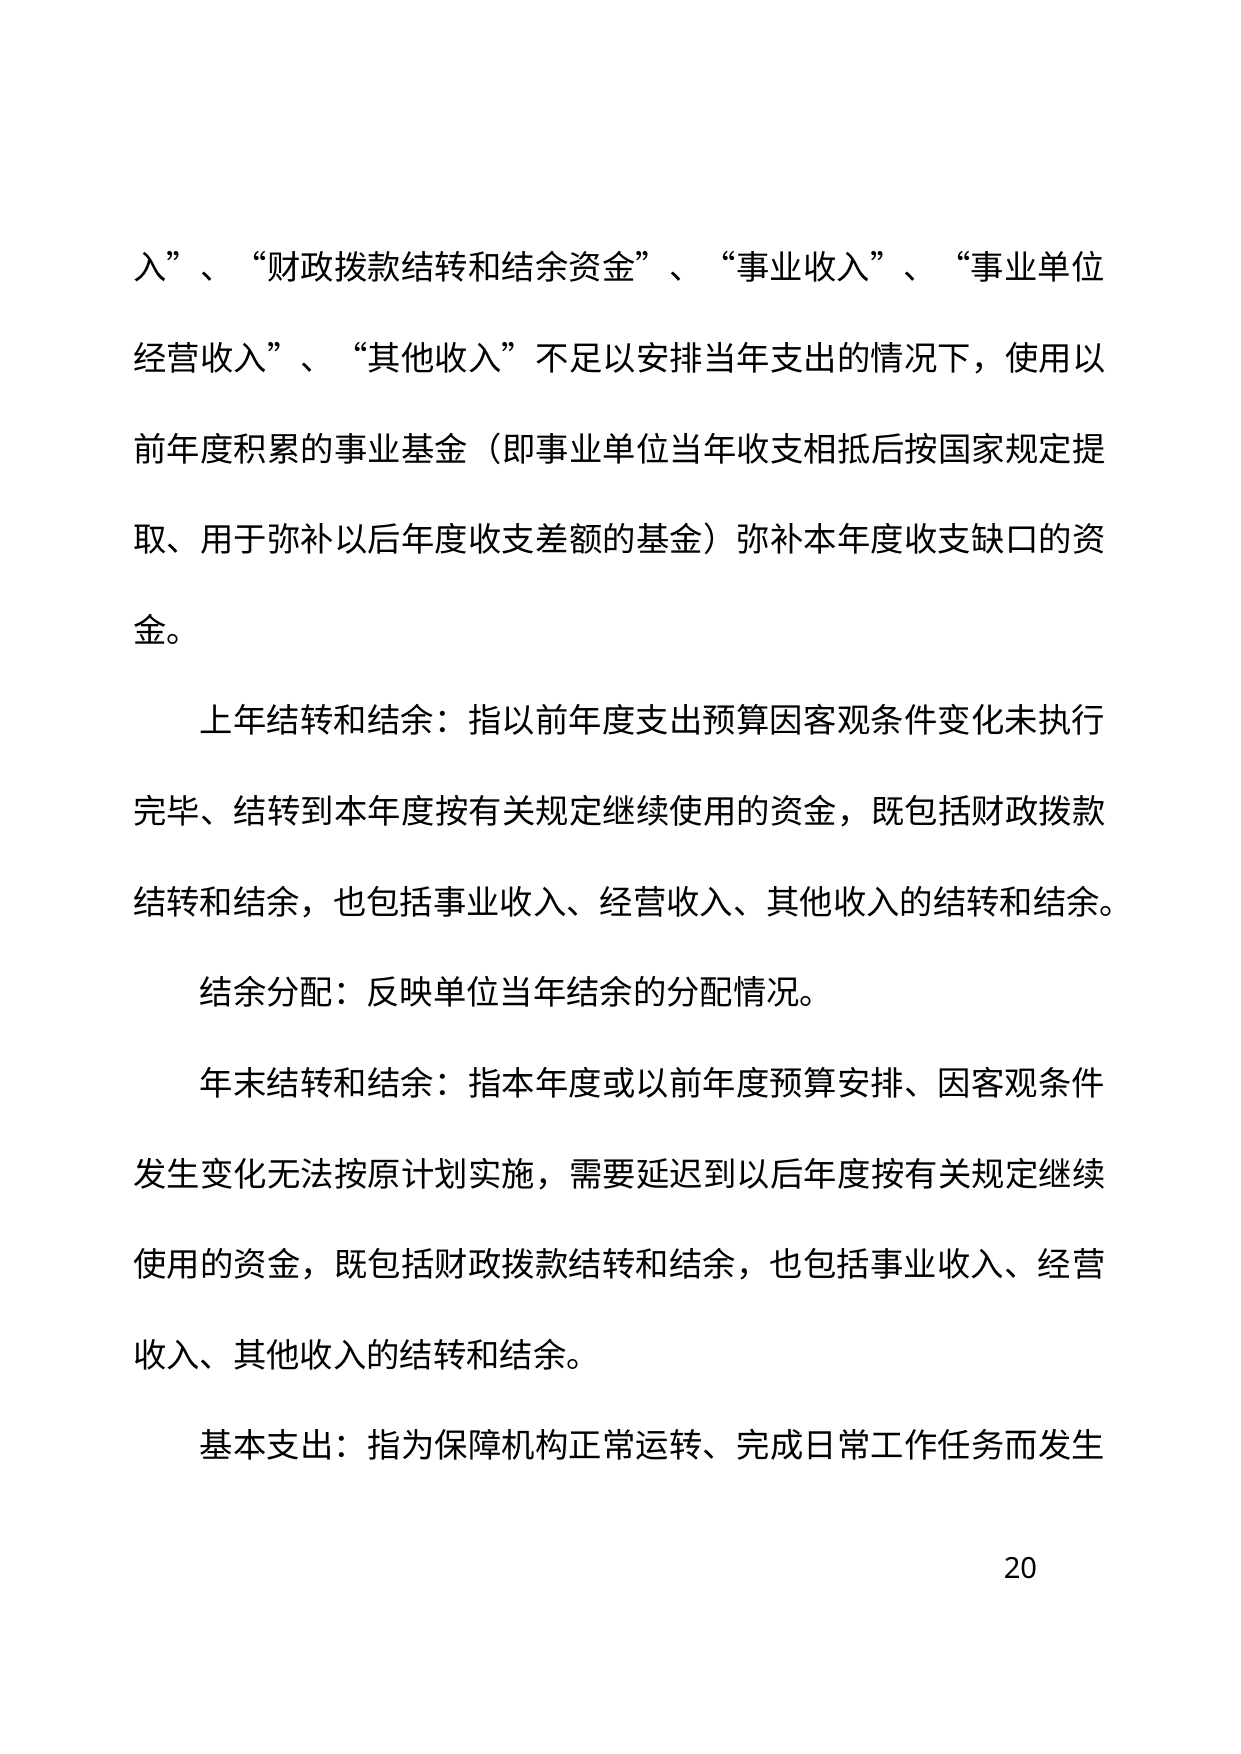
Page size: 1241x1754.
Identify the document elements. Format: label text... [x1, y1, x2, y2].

text 年末结转和结余：指本年度或以前年度预算安排、因客观条件发生变化无法按原计划实施，需要延迟到以后年度按有关规定继续使用的资金，既包括财政拨款结转和结余，也包括事业收入、经营收入、其他收入的结转和结余。 [133, 1036, 1107, 1398]
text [133, 1398, 1107, 1489]
text 结余分配：反映单位当年结余的分配情况。 [133, 945, 1107, 1036]
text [133, 220, 1107, 673]
text 上年结转和结余：指以前年度支出预算因客观条件变化未执行完毕、结转到本年度按有关规定继续使用的资金，既包括财政拨款结转和结余，也包括事业收入、经营收入、其他收入的结转和结余。 [133, 673, 1107, 945]
